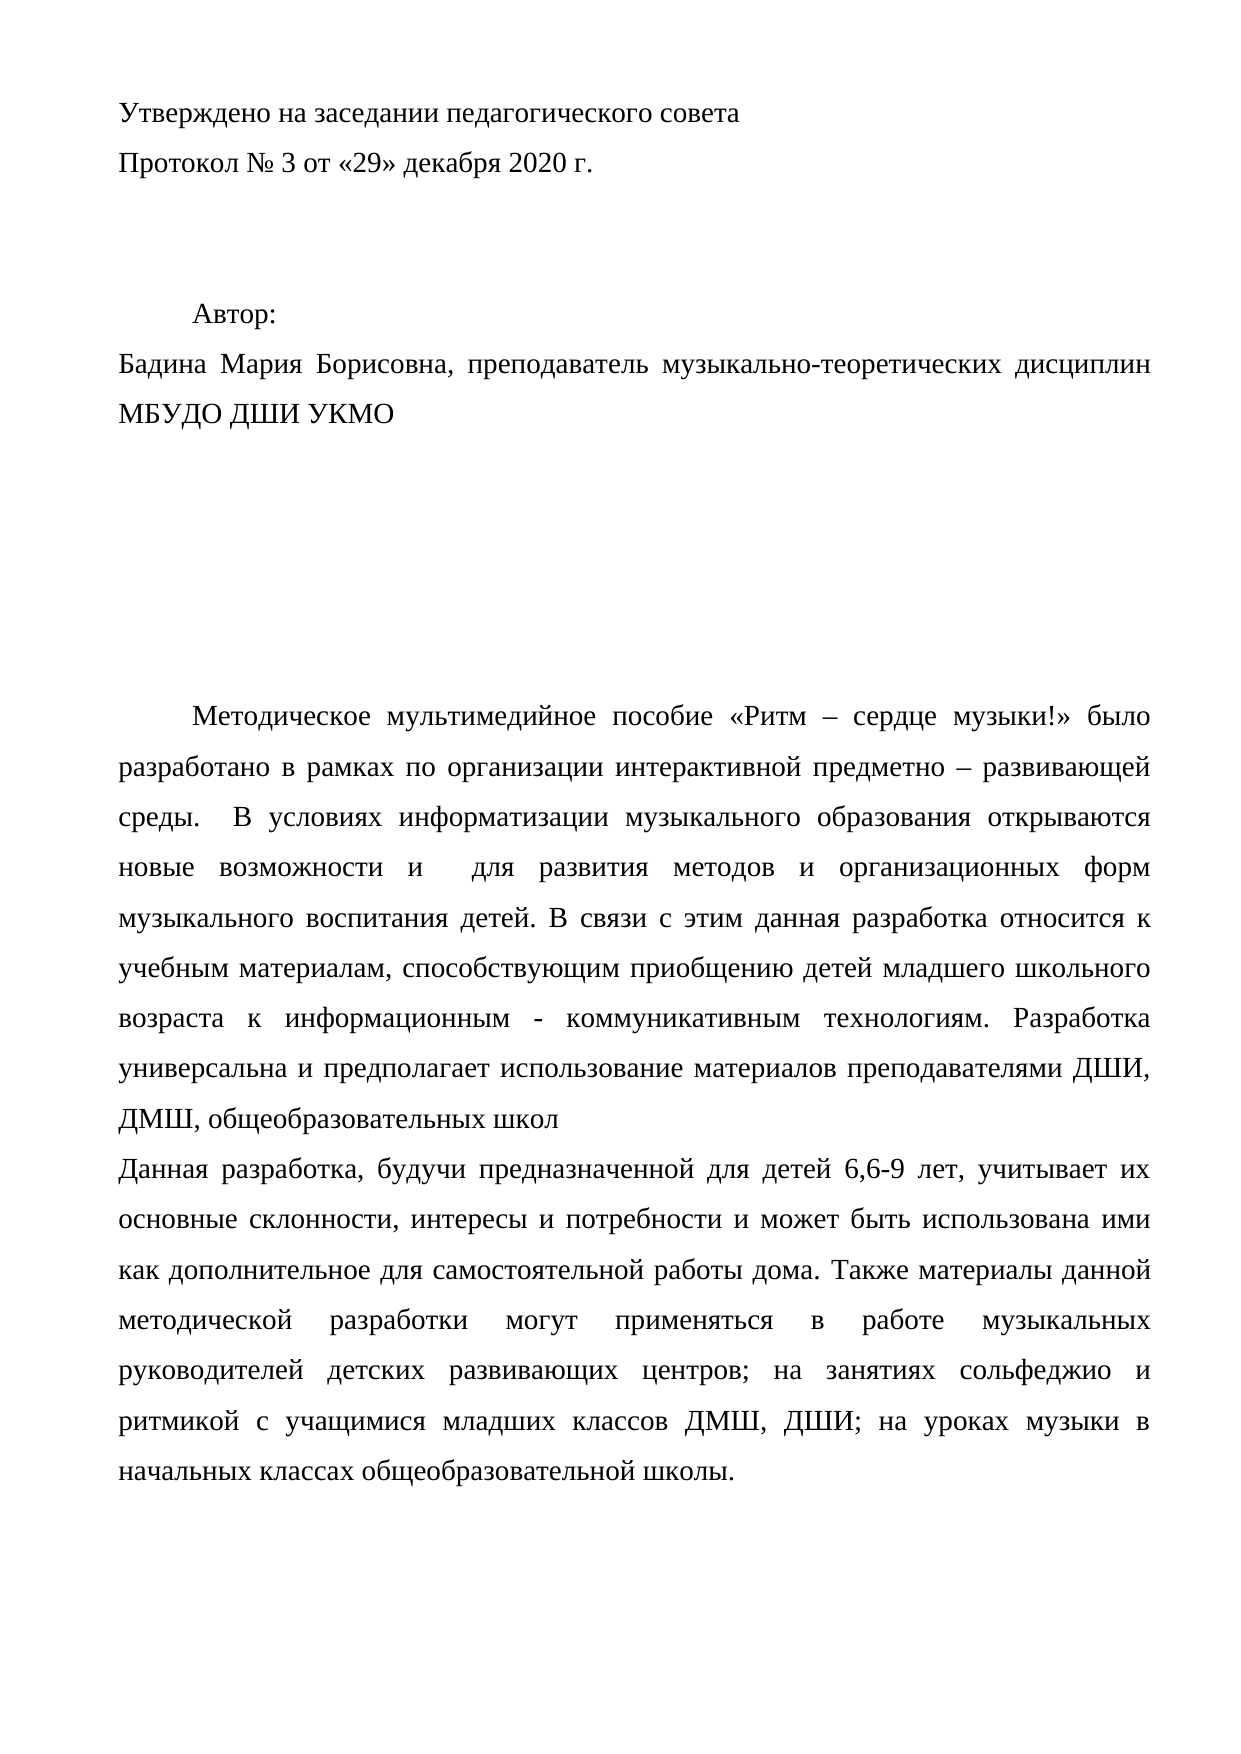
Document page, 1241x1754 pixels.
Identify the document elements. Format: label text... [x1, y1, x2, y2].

text Данная разработка, будучи предназначенной для детей 6,6-9 лет, учитывает их основные склонности, интересы и потребности и может быть использована ими как дополнительное для самостоятельной работы дома. Также материалы данной методической разработки могут применяться в работе музыкальных руководителей детских развивающих центров; на занятиях сольфеджио и ритмикой с учащимися младших классов ДМШ, ДШИ; на уроках музыки в начальных классах общеобразовательной школы. [118, 1151, 1152, 1487]
text Бадина Мария Борисовна, преподаватель музыкально-теоретических дисциплин МБУДО ДШИ УКМО [118, 346, 1152, 430]
text Автор: [118, 296, 1152, 329]
text Протокол № 3 от «29» декабря 2020 г. [118, 145, 1152, 178]
text Методическое мультимедийное пособие «Ритм – сердце музыки!» было разработано в рамках по организации интерактивной предметно – развивающей среды. В условиях информатизации музыкального образования открываются новые возможности и для развития методов и организационных форм музыкального воспитания детей. В связи с этим данная разработка относится к учебным материалам, способствующим приобщению детей младшего школьного возраста к информационным - коммуникативным технологиям. Разработка универсальна и предполагает использование материалов преподавателями ДШИ, ДМШ, общеобразовательных школ [118, 698, 1152, 1134]
text Утверждено на заседании педагогического совета [118, 95, 1152, 128]
